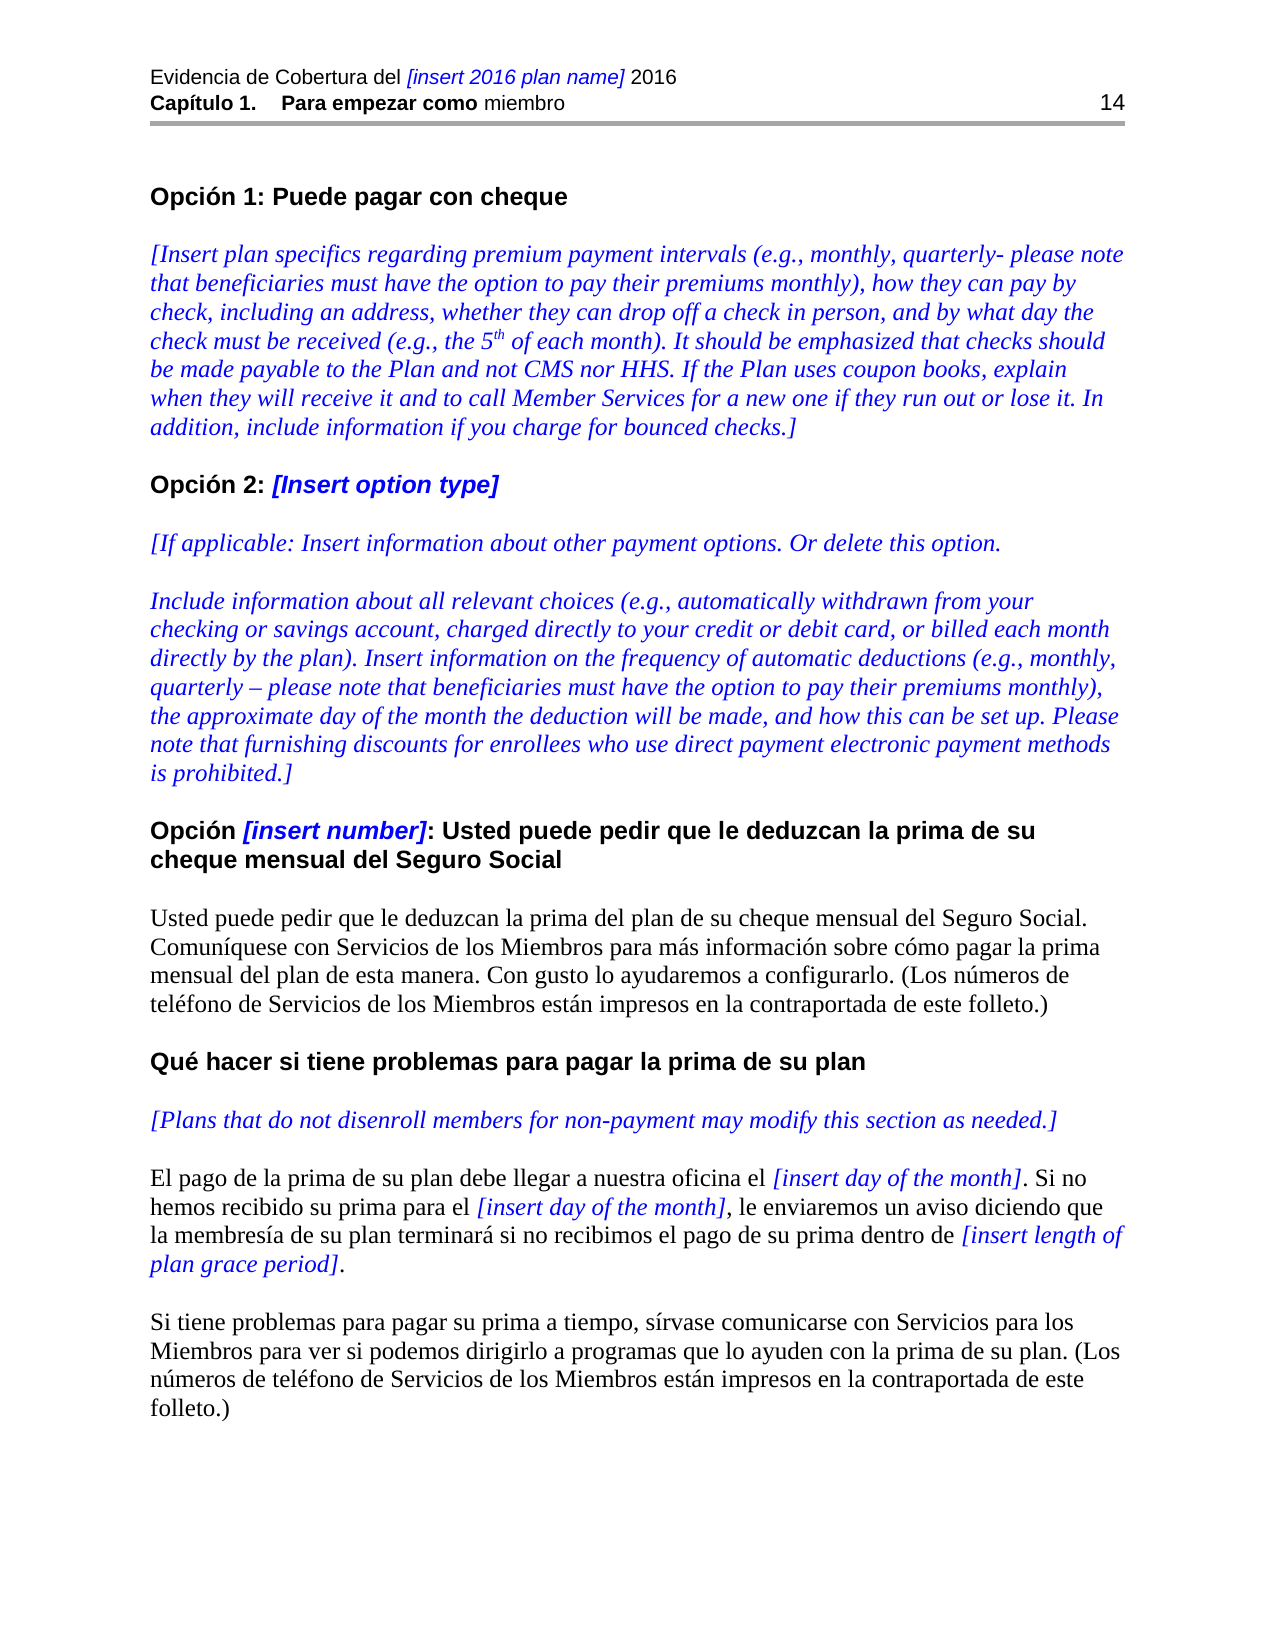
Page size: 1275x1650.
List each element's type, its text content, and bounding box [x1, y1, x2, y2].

subtitle Opción 1: Puede pagar con cheque [150, 182, 1125, 210]
subtitle Qué hacer si tiene problemas para pagar la prima de su plan [150, 1047, 1125, 1076]
text Include information about all relevant choices (e.g., automatically withdrawn from your checking or savings account, charged directly to your credit or debit card, or billed each month directly by the plan). Insert information on the frequency of automatic deductions (e.g., monthly, quarterly – please note that beneficiaries must have the option to pay their premiums monthly), the approximate day of the month the deduction will be made, and how this can be set up. Please note that furnishing discounts for enrollees who use direct payment electronic payment methods is prohibited.] [150, 586, 1125, 787]
subtitle Opción 2: [Insert option type] [150, 470, 1125, 499]
text [Insert plan specifics regarding premium payment intervals (e.g., monthly, quarterly- please note that beneficiaries must have the option to pay their premiums monthly), how they can pay by check, including an address, whether they can drop off a check in person, and by what day the check must be received (e.g., the 5th of each month). It should be emphasized that checks should be made payable to the Plan and not CMS nor HHS. If the Plan uses coupon books, explain when they will receive it and to call Member Services for a new one if they run out or lose it. In addition, include information if you charge for bounced checks.] [150, 239, 1125, 441]
text [If applicable: Insert information about other payment options. Or delete this option. [150, 528, 1125, 557]
subtitle Opción [insert number]: Usted puede pedir que le deduzcan la prima de su cheque mensual del Seguro Social [150, 816, 1125, 874]
text Si tiene problemas para pagar su prima a tiempo, sírvase comunicarse con Servicios para los Miembros para ver si podemos dirigirlo a programas que lo ayuden con la prima de su plan. (Los números de teléfono de Servicios de los Miembros están impresos en la contraportada de este folleto.) [150, 1307, 1125, 1422]
text Usted puede pedir que le deduzcan la prima del plan de su cheque mensual del Seguro Social. Comuníquese con Servicios de los Miembros para más información sobre cómo pagar la prima mensual del plan de esta manera. Con gusto lo ayudaremos a configurarlo. (Los números de teléfono de Servicios de los Miembros están impresos en la contraportada de este folleto.) [150, 903, 1125, 1018]
text [Plans that do not disenroll members for non-payment may modify this section as needed.] [150, 1105, 1125, 1134]
text El pago de la prima de su plan debe llegar a nuestra oficina el [insert day of the month]. Si no hemos recibido su prima para el [insert day of the month], le enviaremos un aviso diciendo que la membresía de su plan terminará si no recibimos el pago de su prima dentro de [insert length of plan grace period]. [150, 1163, 1125, 1278]
